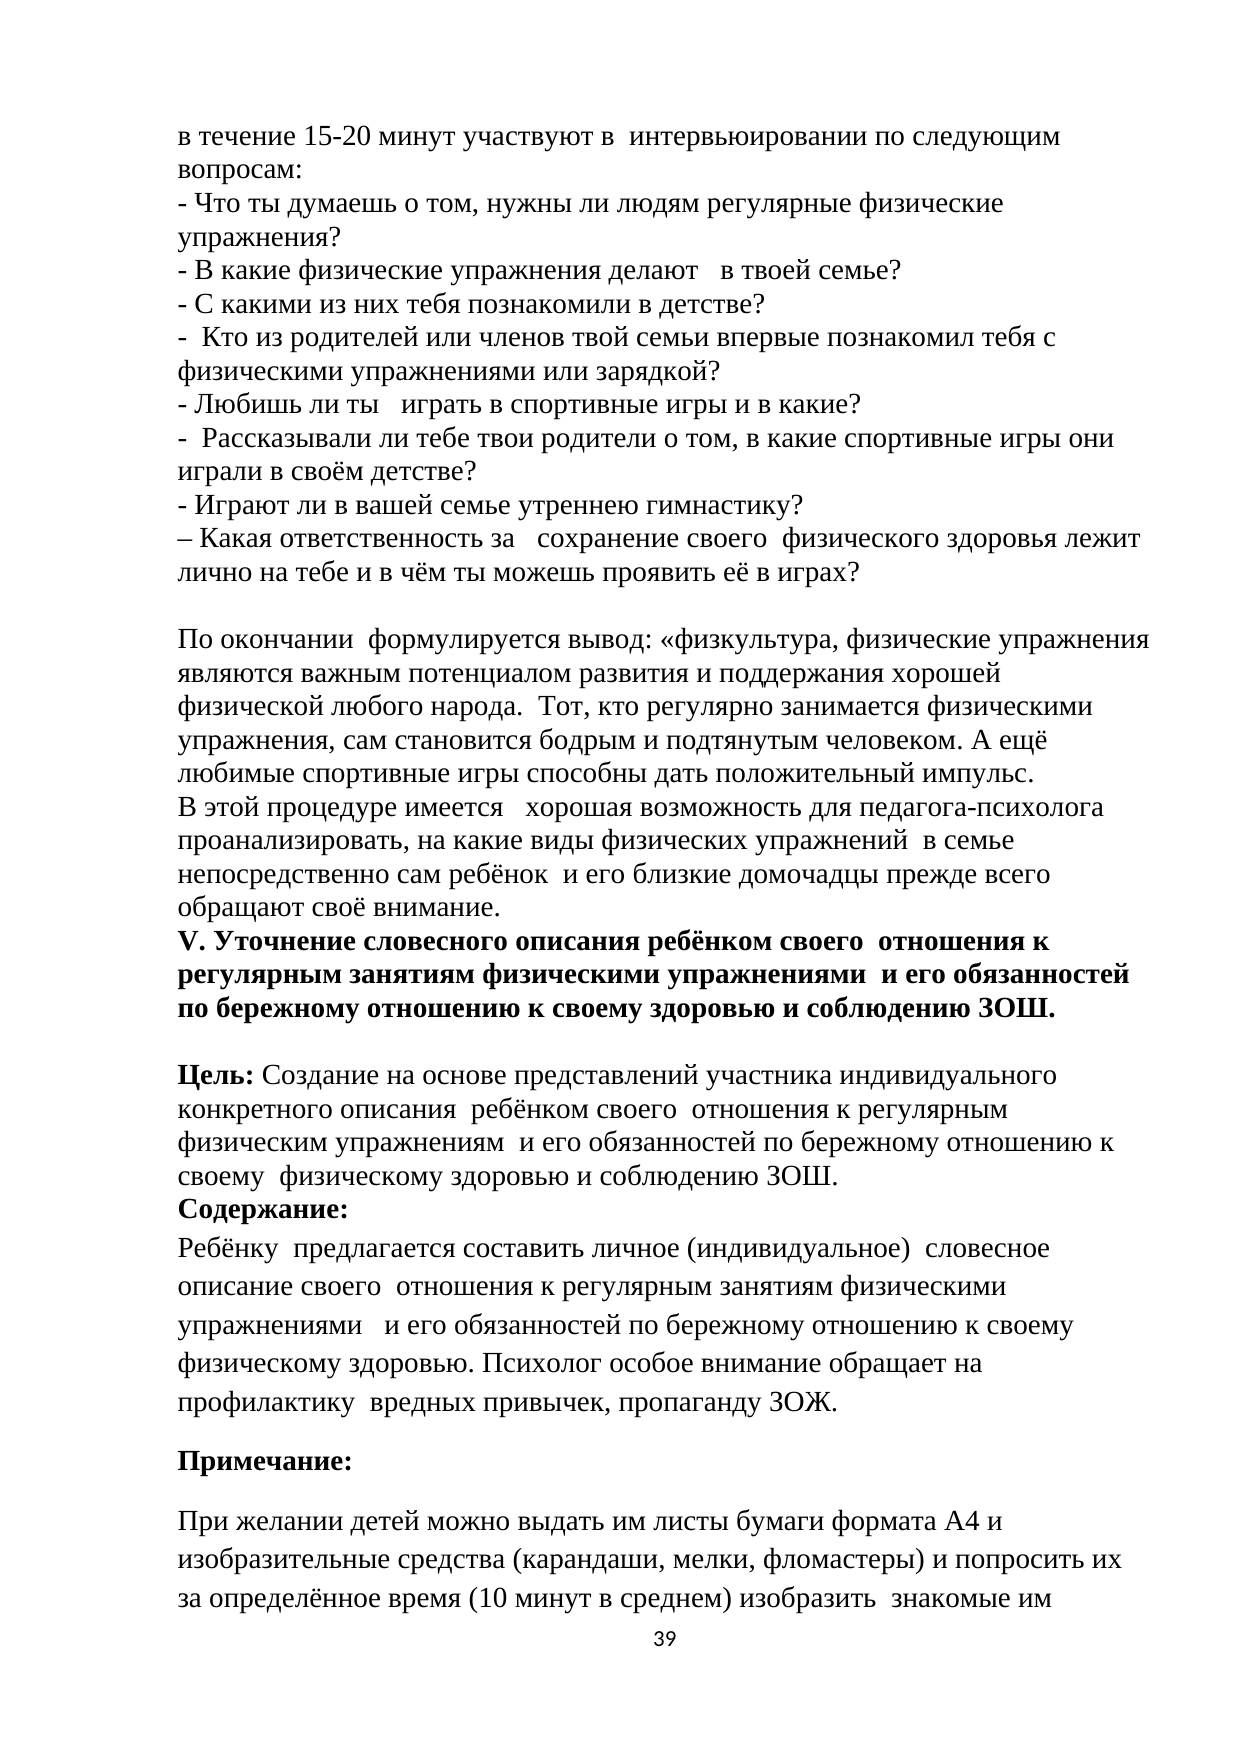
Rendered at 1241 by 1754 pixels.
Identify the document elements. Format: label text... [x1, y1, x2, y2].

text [177, 118, 1152, 252]
text - Любишь ли ты играть в спортивные игры и в какие? - Рассказывали ли тебе твои родители о том, в какие спортивные игры они играли в своём детстве? [177, 386, 1152, 487]
text - Играют ли в вашей семье утреннею гимнастику? – Какая ответственность за сохранение своего физического здоровья лежит лично на тебе и в чём ты можешь проявить её в играх? [177, 487, 1152, 588]
text Содержание: Ребёнку предлагается составить личное (индивидуальное) словесное описание своего отношения к регулярным занятиям физическими упражнениями и его обязанностей по бережному отношению к своему физическому здоровью. Психолог особое внимание обращает на профилактику вредных привычек, пропаганду ЗОЖ. [177, 1191, 1152, 1418]
list Цель: Создание на основе представлений участника индивидуального конкретного описания ребёнком своего отношения к регулярным физическим упражнениям и его обязанностей по бережному отношению к своему физическому здоровью и соблюдению ЗОШ. [177, 1057, 1152, 1191]
text Примечание: [177, 1443, 1152, 1477]
text - В какие физические упражнения делают в твоей семье? - С какими из них тебя познакомили в детстве? - Кто из родителей или членов твой семьи впервые познакомил тебя с физическими упражнениями или зарядкой? [177, 252, 1152, 386]
list V. Уточнение словесного описания ребёнком своего отношения к регулярным занятиям физическими упражнениями и его обязанностей по бережному отношению к своему здоровью и соблюдению ЗОШ. [177, 923, 1152, 1024]
list По окончании формулируется вывод: «физкультура, физические упражнения являются важным потенциалом развития и поддержания хорошей физической любого народа. Тот, кто регулярно занимается физическими упражнения, сам становится бодрым и подтянутым человеком. А ещё любимые спортивные игры способны дать положительный импульс. В этой процедуре имеется хорошая возможность для педагога-психолога проанализировать, на какие виды физических упражнений в семье непосредственно сам ребёнок и его близкие домочадцы прежде всего обращают своё внимание. [177, 621, 1152, 923]
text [177, 1503, 1152, 1613]
